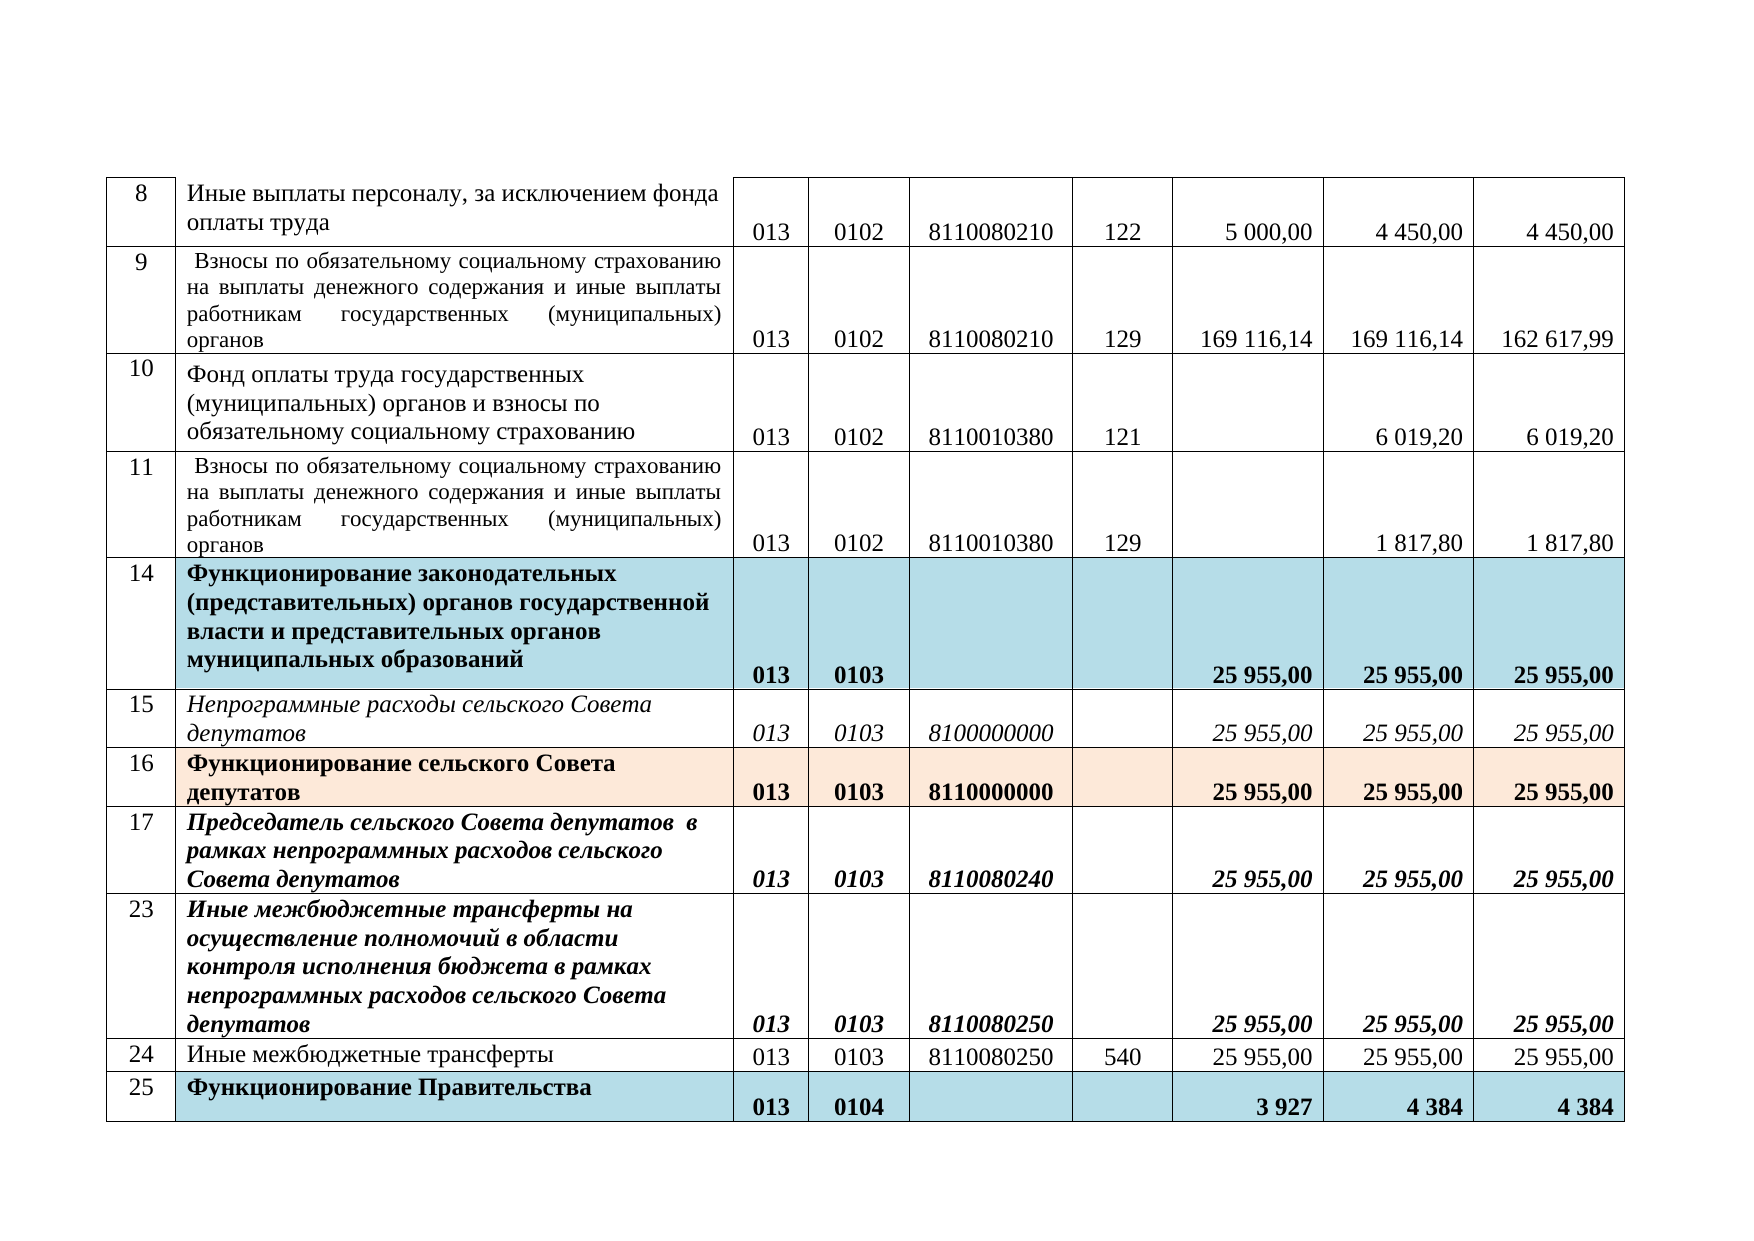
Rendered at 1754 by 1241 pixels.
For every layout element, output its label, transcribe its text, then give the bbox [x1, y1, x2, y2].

table_cell 1 817,80 [1324, 452, 1473, 557]
table_cell 25 955,00 [1324, 748, 1473, 806]
table_cell Взносы по обязательному социальному страхованию на выплаты денежного содержания и иные выплаты работникам государственных (муниципальных) органов [176, 452, 733, 557]
table_cell 013 [734, 558, 808, 688]
table_cell [1073, 558, 1172, 688]
table_cell 013 [734, 690, 808, 747]
table_cell 129 [1073, 452, 1172, 557]
table_cell Непрограммные расходы сельского Совета депутатов [176, 690, 733, 747]
table_cell 25 955,00 [1474, 690, 1624, 747]
table_cell 8100000000 [910, 690, 1072, 747]
table_cell 25 955,00 [1474, 1039, 1624, 1071]
table_cell 013 [734, 894, 808, 1038]
table_cell 1 817,80 [1474, 452, 1624, 557]
table_cell Иные выплаты персоналу, за исключением фонда оплаты труда [176, 177, 733, 246]
table_cell Иные межбюджетные трансферты [176, 1039, 733, 1071]
table_cell 4 450,00 [1324, 178, 1473, 246]
table_cell 013 [734, 748, 808, 806]
table_cell 013 [734, 1039, 808, 1071]
table_cell 162 617,99 [1474, 247, 1624, 352]
table_cell 23 [107, 894, 175, 1038]
table_cell 013 [734, 807, 808, 893]
table_cell [910, 558, 1072, 688]
table_cell 013 [734, 247, 808, 352]
table_cell 15 [107, 690, 175, 747]
table_cell 129 [1073, 247, 1172, 352]
table_cell 0103 [809, 748, 909, 806]
table_cell 013 [734, 452, 808, 557]
table_cell 25 955,00 [1173, 690, 1323, 747]
table_cell Иные межбюджетные трансферты на осуществление полномочий в области контроля исполнения бюджета в рамках непрограммных расходов сельского Совета депутатов [176, 894, 733, 1038]
table_cell 013 [734, 1072, 808, 1121]
table_cell 0102 [809, 452, 909, 557]
table_cell 169 116,14 [1324, 247, 1473, 352]
table_cell 10 [107, 354, 175, 451]
table_cell 24 [107, 1039, 175, 1071]
table_cell [910, 1072, 1072, 1121]
table_cell 013 [734, 178, 808, 246]
table_cell 540 [1073, 1039, 1172, 1071]
table_cell 25 955,00 [1324, 690, 1473, 747]
table_cell 0103 [809, 807, 909, 893]
table_cell 122 [1073, 178, 1172, 246]
table_cell 16 [107, 748, 175, 806]
table_cell 0102 [809, 354, 909, 451]
table_cell 25 955,00 [1324, 807, 1473, 893]
table_cell 0103 [809, 558, 909, 688]
table_cell 3 927 843,92 [1173, 1072, 1323, 1121]
table_cell 25 955,00 [1173, 807, 1323, 893]
table_cell 8110080250 [910, 894, 1072, 1038]
table_cell 169 116,14 [1173, 247, 1323, 352]
table_cell [1073, 690, 1172, 747]
table_cell 25 955,00 [1173, 894, 1323, 1038]
table_cell 4 450,00 [1474, 178, 1624, 246]
table_cell 14 [107, 558, 175, 688]
table_cell Председатель сельского Совета депутатов в рамках непрограммных расходов сельского Совета депутатов [176, 807, 733, 893]
table_cell 0103 [809, 690, 909, 747]
table_cell Функционирование сельского Совета депутатов [176, 748, 733, 806]
table_cell 25 955,00 [1324, 894, 1473, 1038]
table_cell 0102 [809, 178, 909, 246]
table_cell 4 384 414,77 [1474, 1072, 1624, 1121]
table_cell 8110080240 [910, 807, 1072, 893]
table_cell 0103 [809, 1039, 909, 1071]
table_cell 25 [107, 1072, 175, 1121]
table_cell 25 955,00 [1474, 894, 1624, 1038]
table_cell 25 955,00 [1173, 1039, 1323, 1071]
table_cell 013 [734, 354, 808, 451]
table_cell 8110010380 [910, 354, 1072, 451]
table_cell 8110080210 [910, 178, 1072, 246]
table_cell [1173, 452, 1323, 557]
table_cell 0103 [809, 894, 909, 1038]
table_cell 4 384 414,77 [1324, 1072, 1473, 1121]
table_cell [1073, 894, 1172, 1038]
table_cell 8110080210 [910, 247, 1072, 352]
table_cell 25 955,00 [1324, 558, 1473, 688]
table_cell 5 000,00 [1173, 178, 1323, 246]
table_cell 6 019,20 [1324, 354, 1473, 451]
table_cell 25 955,00 [1173, 748, 1323, 806]
table_cell [1173, 354, 1323, 451]
table_cell 9 [107, 247, 175, 352]
table_cell [1073, 1072, 1172, 1121]
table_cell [176, 1072, 733, 1121]
table_cell 6 019,20 [1474, 354, 1624, 451]
table_cell 25 955,00 [1173, 558, 1323, 688]
table_cell [1073, 748, 1172, 806]
table_cell [1073, 807, 1172, 893]
table_cell 25 955,00 [1474, 558, 1624, 688]
table_cell Взносы по обязательному социальному страхованию на выплаты денежного содержания и иные выплаты работникам государственных (муниципальных) органов [176, 247, 733, 352]
table_cell Фонд оплаты труда государственных (муниципальных) органов и взносы по обязательному социальному страхованию [176, 354, 733, 451]
table_cell 0102 [809, 247, 909, 352]
table_cell 17 [107, 807, 175, 893]
table_cell 8110010380 [910, 452, 1072, 557]
table_cell 0104 [809, 1072, 909, 1121]
table_cell 11 [107, 452, 175, 557]
table_cell 8 [107, 178, 175, 246]
table_cell 121 [1073, 354, 1172, 451]
table_cell 25 955,00 [1474, 748, 1624, 806]
table_cell 8110000000 [910, 748, 1072, 806]
table_cell 8110080250 [910, 1039, 1072, 1071]
table_cell Функционирование законодательных (представительных) органов государственной власти и представительных органов муниципальных образований [176, 558, 733, 688]
table_cell 25 955,00 [1324, 1039, 1473, 1071]
table_cell 25 955,00 [1474, 807, 1624, 893]
